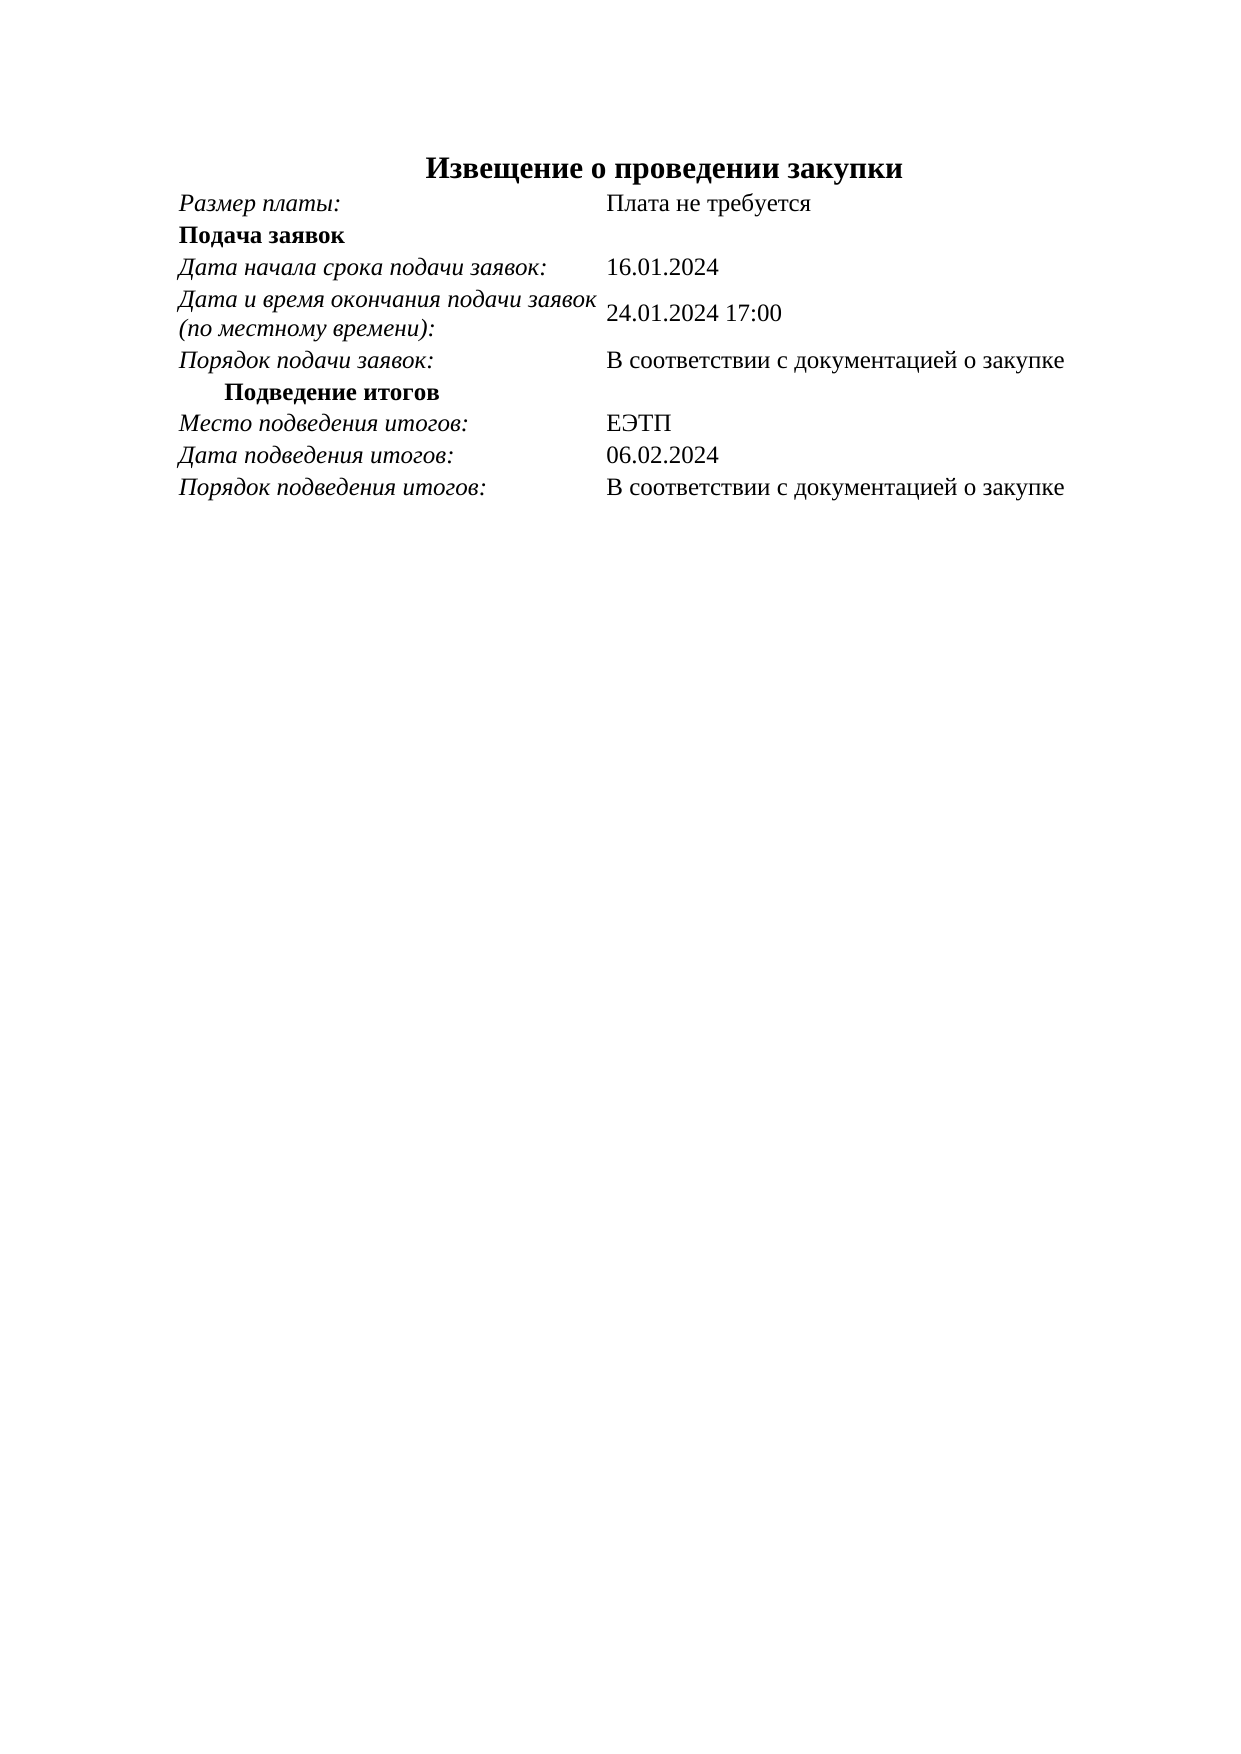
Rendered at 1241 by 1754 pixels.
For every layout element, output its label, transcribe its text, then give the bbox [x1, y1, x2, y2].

table_cell Дата и время окончания подачи заявок (по местному времени): [177, 283, 604, 343]
table_cell Место подведения итогов: [177, 407, 604, 439]
table_cell Порядок подачи заявок: [177, 343, 604, 375]
table_cell Подведение итогов [177, 375, 1152, 407]
table_cell 06.02.2024 [605, 439, 1152, 471]
table_cell 24.01.2024 17:00 [605, 283, 1152, 343]
table_cell В соответствии с документацией о закупке [605, 343, 1152, 375]
table_cell Подача заявок [177, 219, 1152, 251]
table_cell 16.01.2024 [605, 251, 1152, 282]
table_cell ЕЭТП [605, 407, 1152, 439]
table_cell Порядок подведения итогов: [177, 471, 604, 502]
table_header Извещение о проведении закупки [177, 118, 1152, 187]
table_cell Дата начала срока подачи заявок: [177, 251, 604, 282]
table_cell Размер платы: [177, 187, 604, 219]
table_cell В соответствии с документацией о закупке [605, 471, 1152, 502]
table_cell Дата подведения итогов: [177, 439, 604, 471]
table_cell Плата не требуется [605, 187, 1152, 219]
